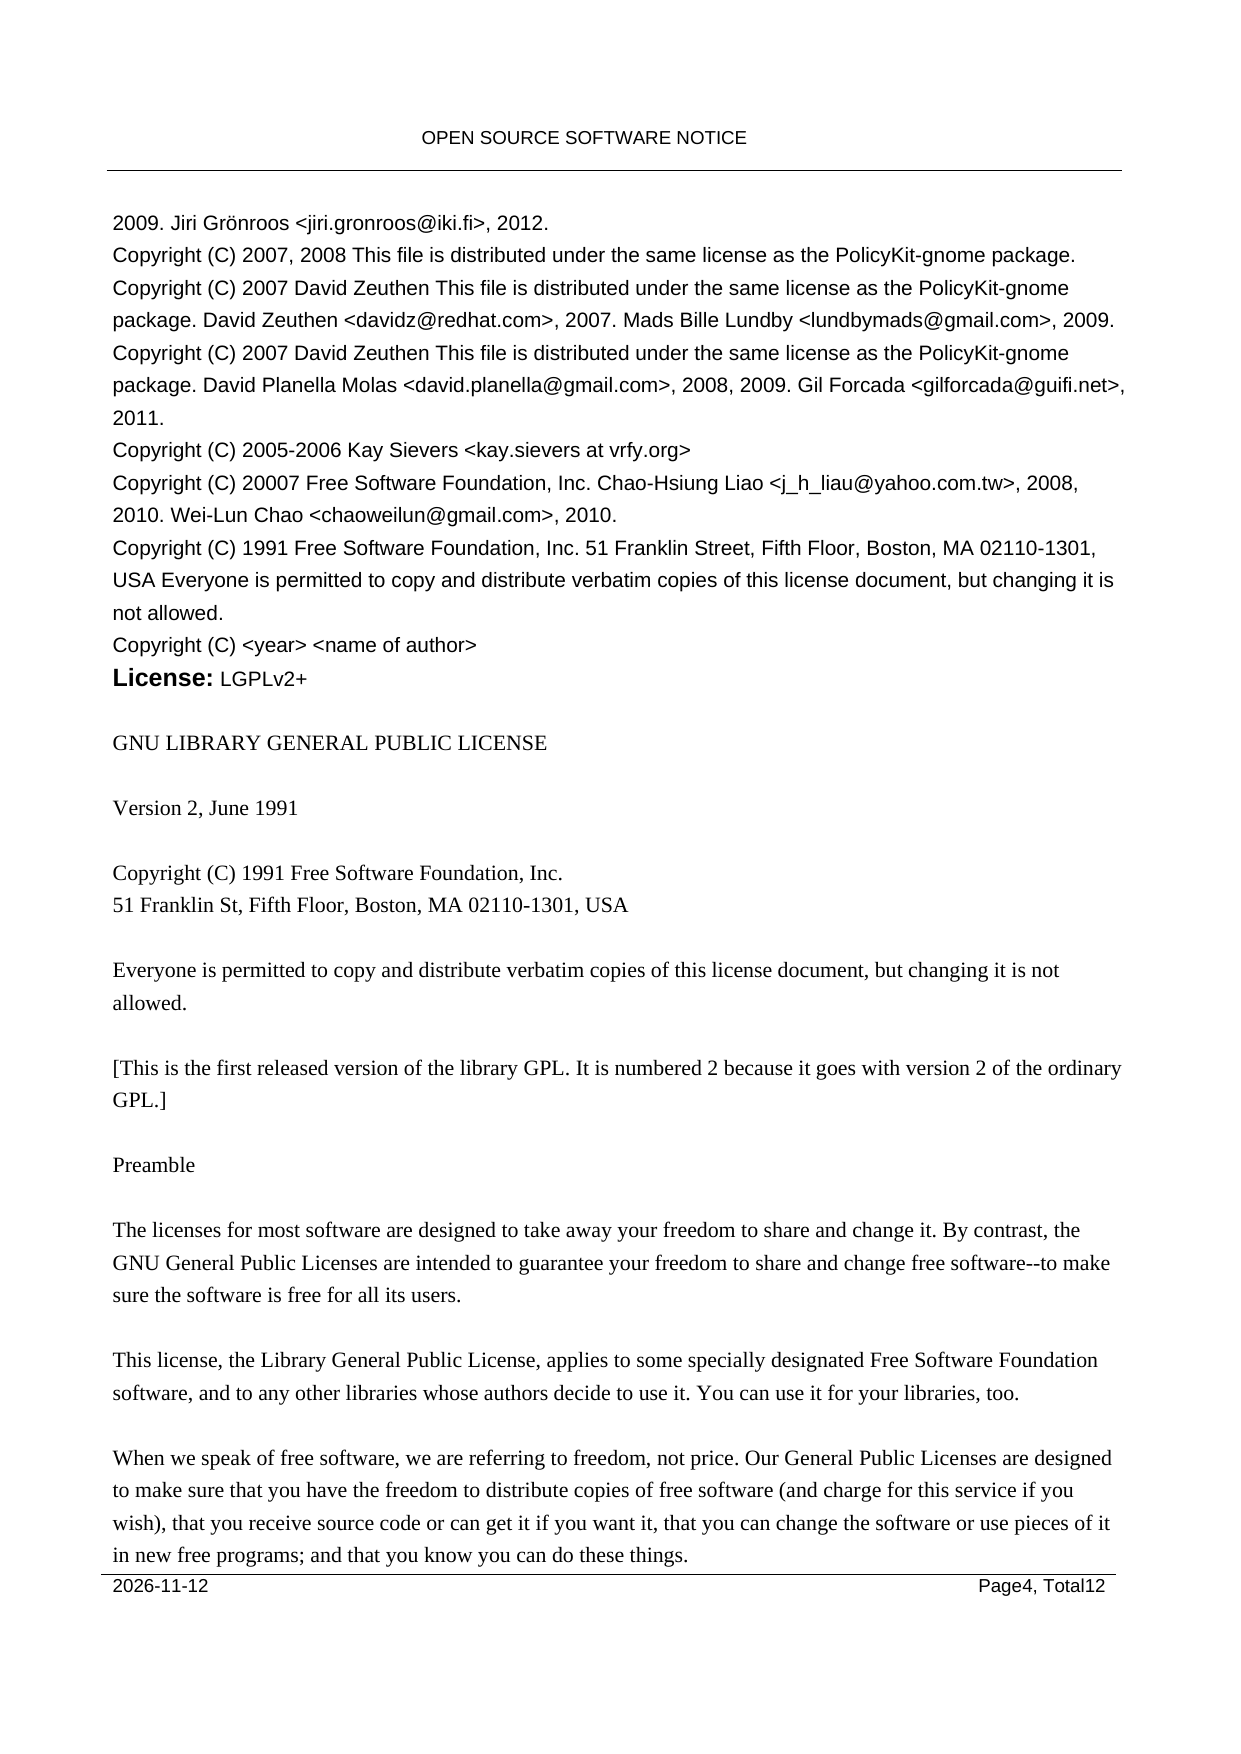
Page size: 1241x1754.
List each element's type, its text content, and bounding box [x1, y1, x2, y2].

text Copyright (C) 2005-2006 Kay Sievers <kay.sievers at vrfy.org> [112, 434, 1128, 466]
text Copyright (C) 1991 Free Software Foundation, Inc. 51 Franklin Street, Fifth Floor, Boston, MA 02110-1301, USA Everyone is permitted to copy and distribute verbatim copies of this license document, but changing it is not allowed. [112, 531, 1128, 629]
text Copyright (C) 20007 Free Software Foundation, Inc. Chao-Hsiung Liao <j_h_liau@yahoo.com.tw>, 2008, 2010. Wei-Lun Chao <chaoweilun@gmail.com>, 2010. [112, 466, 1128, 531]
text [112, 206, 1128, 239]
text Copyright (C) 2007, 2008 This file is distributed under the same license as the PolicyKit-gnome package. [112, 239, 1128, 271]
text Copyright (C) 2007 David Zeuthen This file is distributed under the same license as the PolicyKit-gnome package. David Planella Molas <david.planella@gmail.com>, 2008, 2009. Gil Forcada <gilforcada@guifi.net>, 2011. [112, 336, 1128, 434]
text Copyright (C) 2007 David Zeuthen This file is distributed under the same license as the PolicyKit-gnome package. David Zeuthen <davidz@redhat.com>, 2007. Mads Bille Lundby <lundbymads@gmail.com>, 2009. [112, 271, 1128, 336]
text Copyright (C) <year> <name of author> [112, 629, 1128, 661]
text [112, 661, 1128, 1571]
